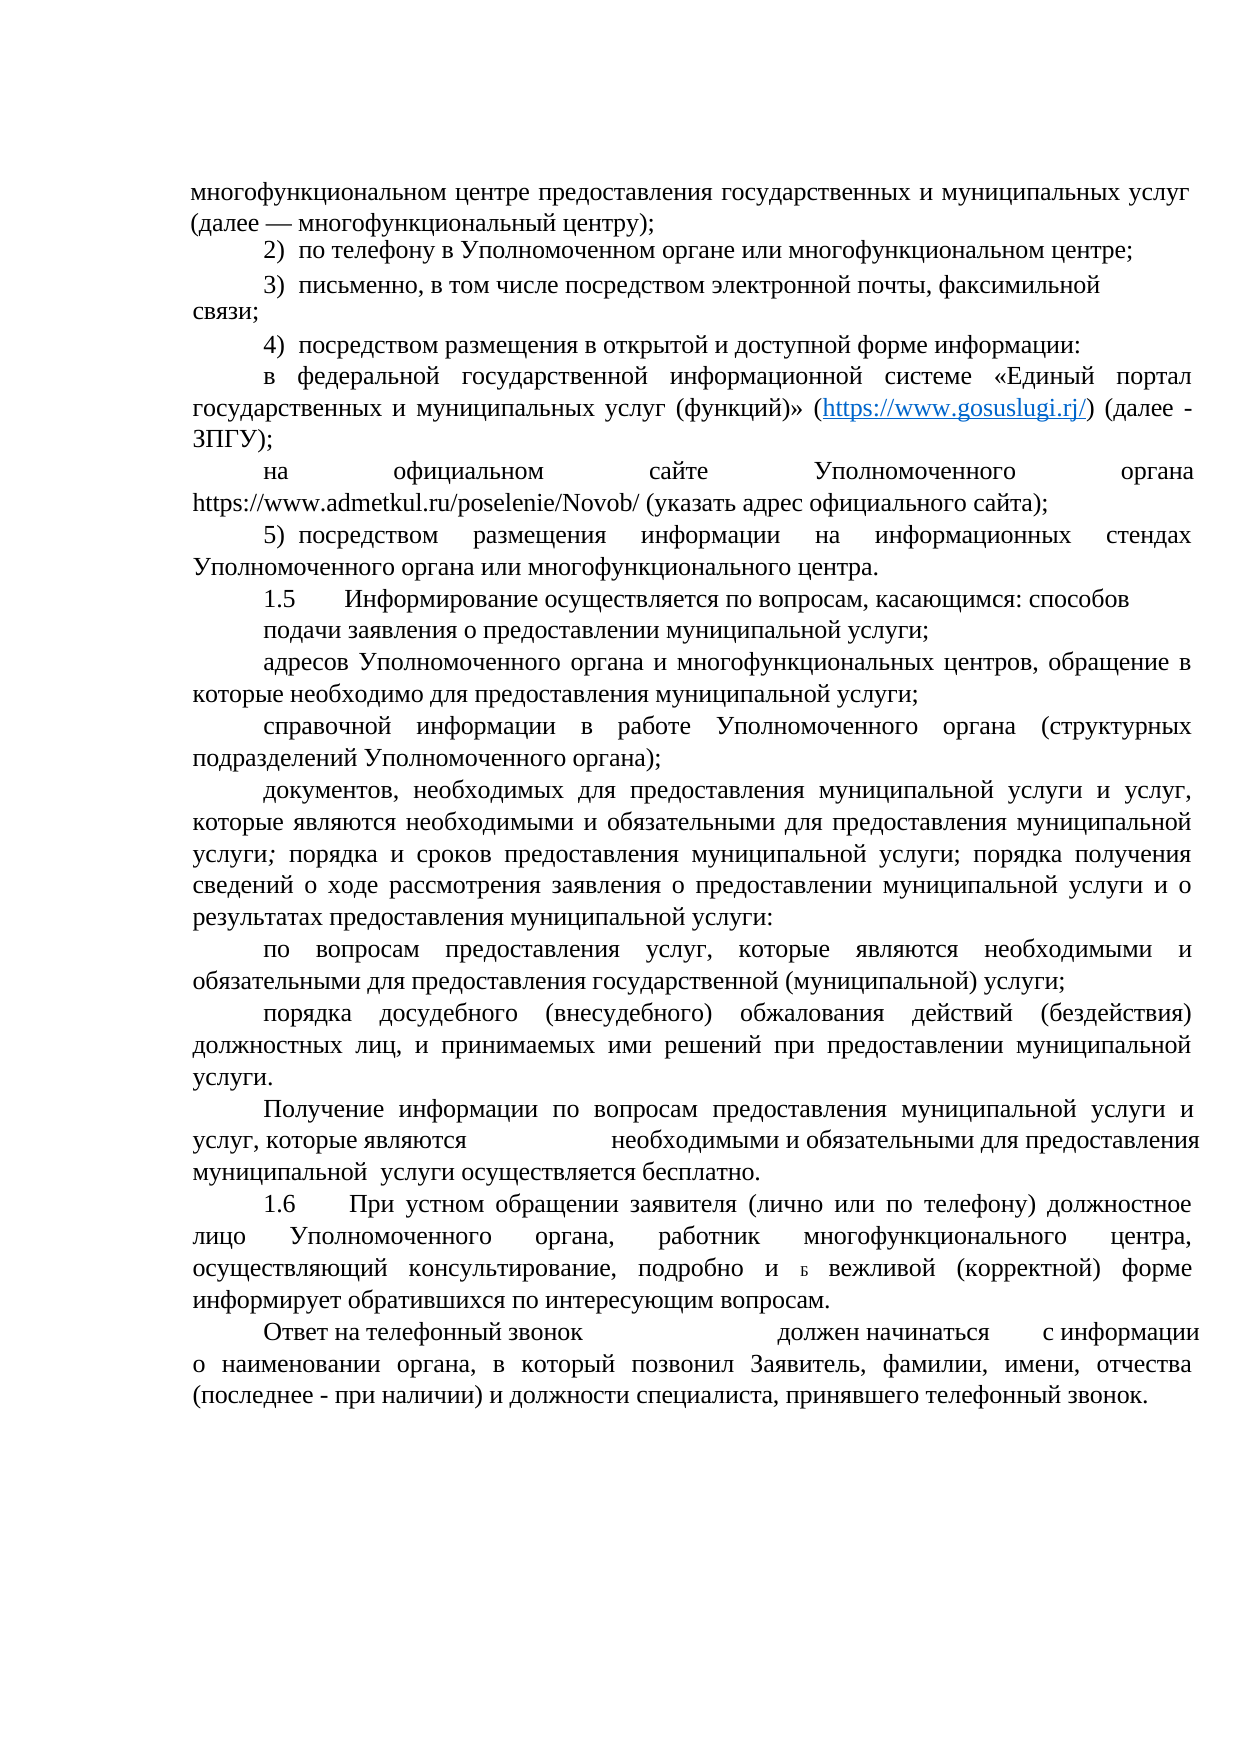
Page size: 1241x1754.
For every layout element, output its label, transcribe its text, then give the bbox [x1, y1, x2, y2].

text порядка досудебного (внесудебного) обжалования действий (бездействия) должностных лиц, и принимаемых ими решений при предоставлении муниципальной услуги. [192, 996, 1192, 1092]
text в федеральной государственной информационной системе «Единый портал государственных и муниципальных услуг (функций)» (https://www.gosuslugi.rj/) (далее - ЗПГУ); [192, 360, 1192, 454]
text адресов Уполномоченного органа и многофункциональных центров, обращение в которые необходимо для предоставления муниципальной услуги; [192, 645, 1192, 709]
text Ответ на телефонный звонок должен начинаться с информации [192, 1315, 1194, 1347]
text документов, необходимых для предоставления муниципальной услуги и услуг, которые являются необходимыми и обязательными для предоставления муниципальной услуги; порядка и сроков предоставления муниципальной услуги; порядка получения сведений о ходе рассмотрения заявления о предоставлении муниципальной услуги и о результатах предоставления муниципальной услуги: [192, 773, 1192, 932]
text справочной информации в работе Уполномоченного органа (структурных подразделений Уполномоченного органа); [192, 709, 1192, 773]
list посредством размещения в открытой и доступной форме информации: [192, 328, 1194, 360]
text по вопросам предоставления услуг, которые являются необходимыми и обязательными для предоставления государственной (муниципальной) услуги; [192, 932, 1192, 996]
list При устном обращении заявителя (лично или по телефону) должностное лицо Уполномоченного органа, работник многофункционального центра, осуществляющий консультирование, подробно и б вежливой (корректной) форме информирует обратившихся по интересующим вопросам. [192, 1187, 1192, 1315]
list посредством размещения информации на информационных стендах Уполномоченного органа или многофункционального центра. [192, 518, 1192, 582]
text о наименовании органа, в который позвонил Заявитель, фамилии, имени, отчества (последнее - при наличии) и должности специалиста, принявшего телефонный звонок. [192, 1347, 1192, 1410]
text связи; [192, 298, 1194, 324]
list письменно, в том числе посредством электронной почты, факсимильной [192, 272, 1194, 298]
text Получение информации по вопросам предоставления муниципальной услуги и услуг, которые являются необходимыми и обязательными для предоставления муниципальной услуги осуществляется бесплатно. [192, 1092, 1194, 1187]
list Информирование осуществляется по вопросам, касающимся: способов подачи заявления о предоставлении муниципальной услуги; [263, 582, 1192, 645]
text на официальном сайте Уполномоченного органа https://www.admetkul.ru/poselenie/Novob/ (указать адрес официального сайта); [192, 454, 1194, 518]
text многофункциональном центре предоставления государственных и муниципальных услуг (далее — многофункциональный центру); [190, 175, 1190, 238]
list по телефону в Уполномоченном органе или многофункциональном центре; [192, 238, 1194, 264]
